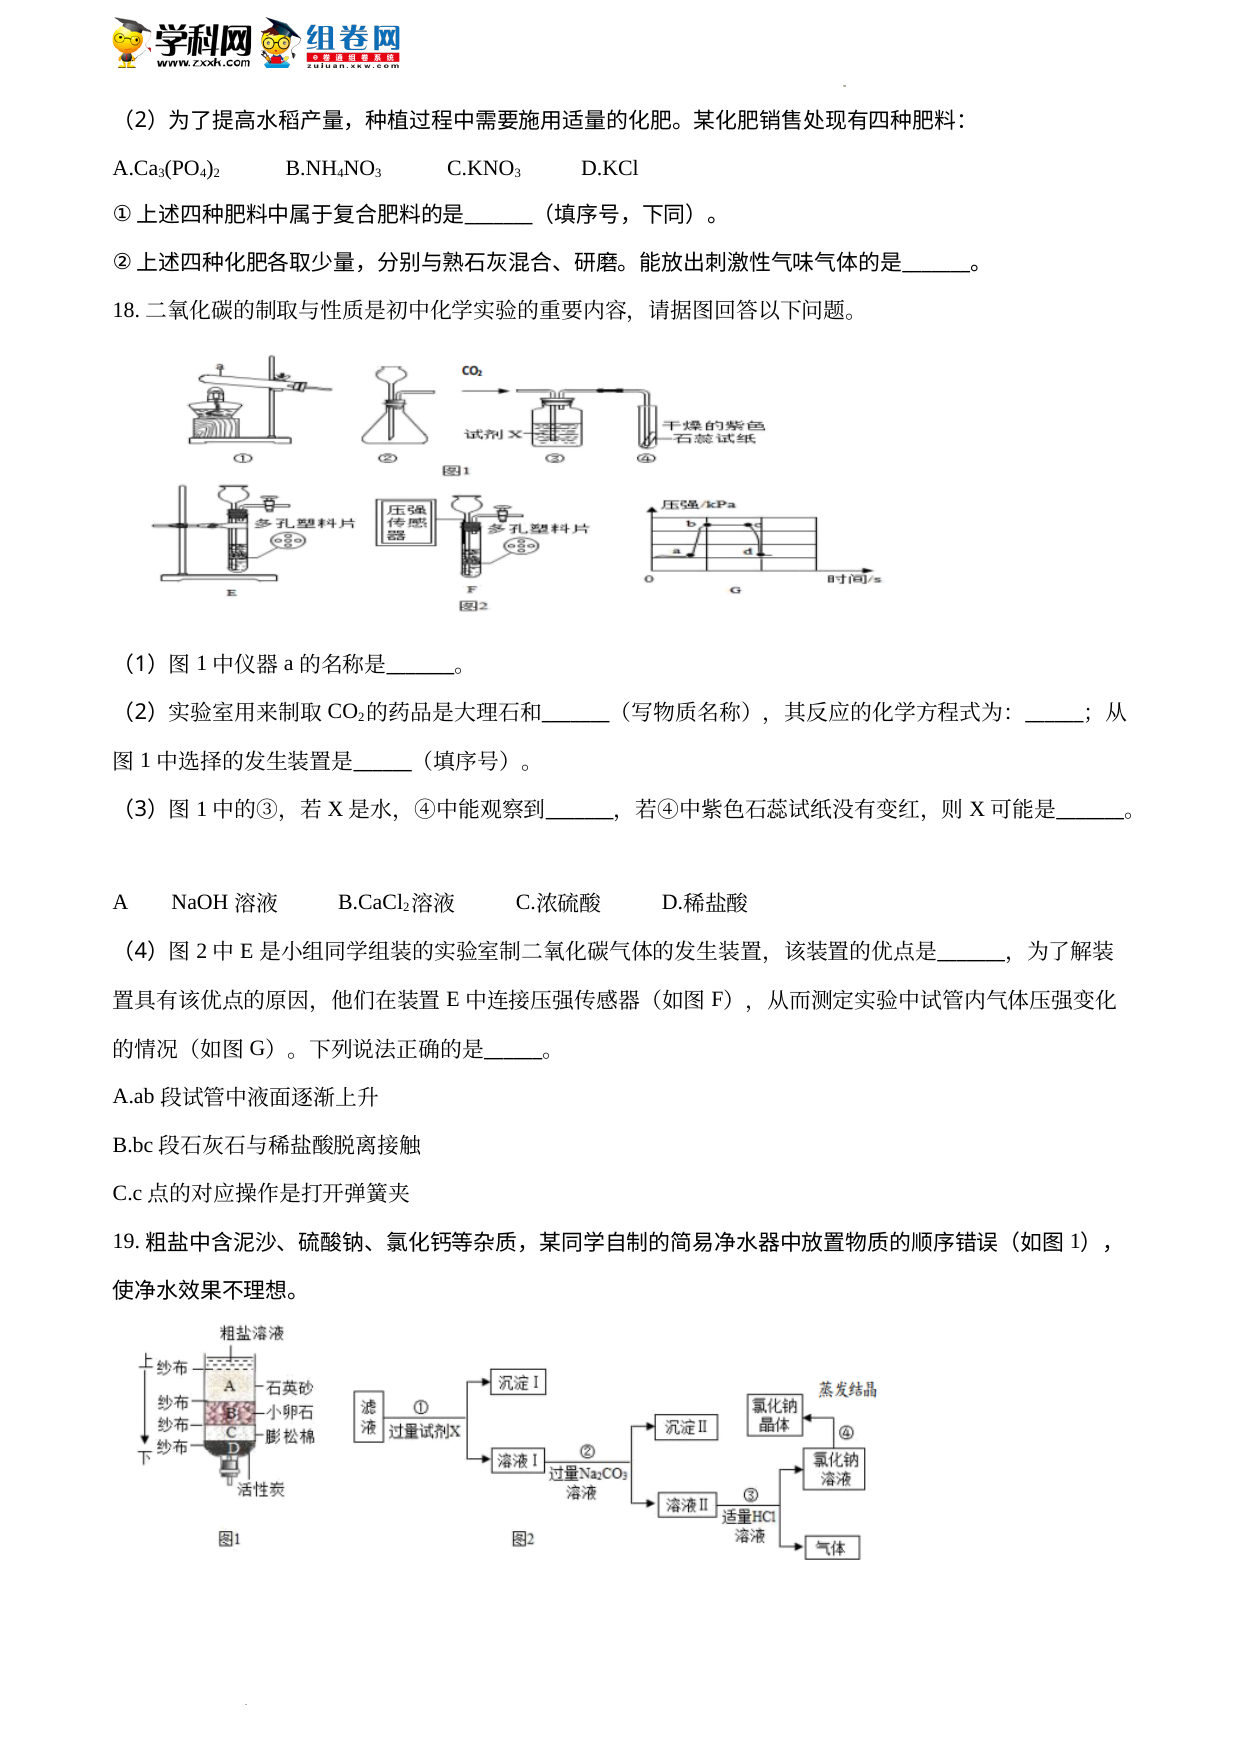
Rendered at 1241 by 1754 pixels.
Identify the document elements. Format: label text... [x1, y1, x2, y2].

text A.ab 段试管中液面逐渐上升 [112, 1080, 1128, 1112]
text （3）图 1 中的③，若 X 是水，④中能观察到_______，若④中紫色石蕊试纸没有变红，则 X 可能是_______。 [112, 792, 1128, 873]
text C.c 点的对应操作是打开弹簧夹 [112, 1176, 1128, 1209]
text ANaOH 溶液 B.CaCl2溶液 C.浓硫酸 D.稀盐酸 [112, 886, 1128, 918]
text （4）图 2 中 E 是小组同学组装的实验室制二氧化碳气体的发生装置，该装置的优点是_______，为了解装置具有该优点的原因，他们在装置 E 中连接压强传感器（如图 F），从而测定实验中试管内气体压强变化的情况（如图 G）。下列说法正确的是______。 [112, 934, 1128, 1064]
text 18. 二氧化碳的制取与性质是初中化学实验的重要内容，请据图回答以下问题。 [112, 293, 1128, 326]
picture [131, 1321, 888, 1573]
picture [112, 17, 252, 68]
text ②上述四种化肥各取少量，分别与熟石灰混合、研磨。能放出刺激性气味气体的是_______。 [112, 245, 1128, 277]
text ①上述四种肥料中属于复合肥料的是_______（填序号，下同）。 [112, 197, 1128, 229]
picture [260, 17, 400, 68]
text （2）实验室用来制取 CO2的药品是大理石和_______（写物质名称），其反应的化学方程式为：______；从图 1 中选择的发生装置是______（填序号）。 [112, 695, 1128, 776]
text 19. 粗盐中含泥沙、硫酸钠、氯化钙等杂质，某同学自制的简易净水器中放置物质的顺序错误（如图 1），使净水效果不理想。 [112, 1224, 1128, 1306]
picture [136, 341, 892, 614]
text （2）为了提高水稻产量，种植过程中需要施用适量的化肥。某化肥销售处现有四种肥料： [112, 103, 1128, 136]
text B.bc 段石灰石与稀盐酸脱离接触 [112, 1128, 1128, 1160]
text （1）图 1 中仪器 a 的名称是_______。 [112, 647, 1128, 679]
text A.Ca3(PO4)2 B.NH4NO3 C.KNO3 D.KCl [112, 151, 1128, 184]
